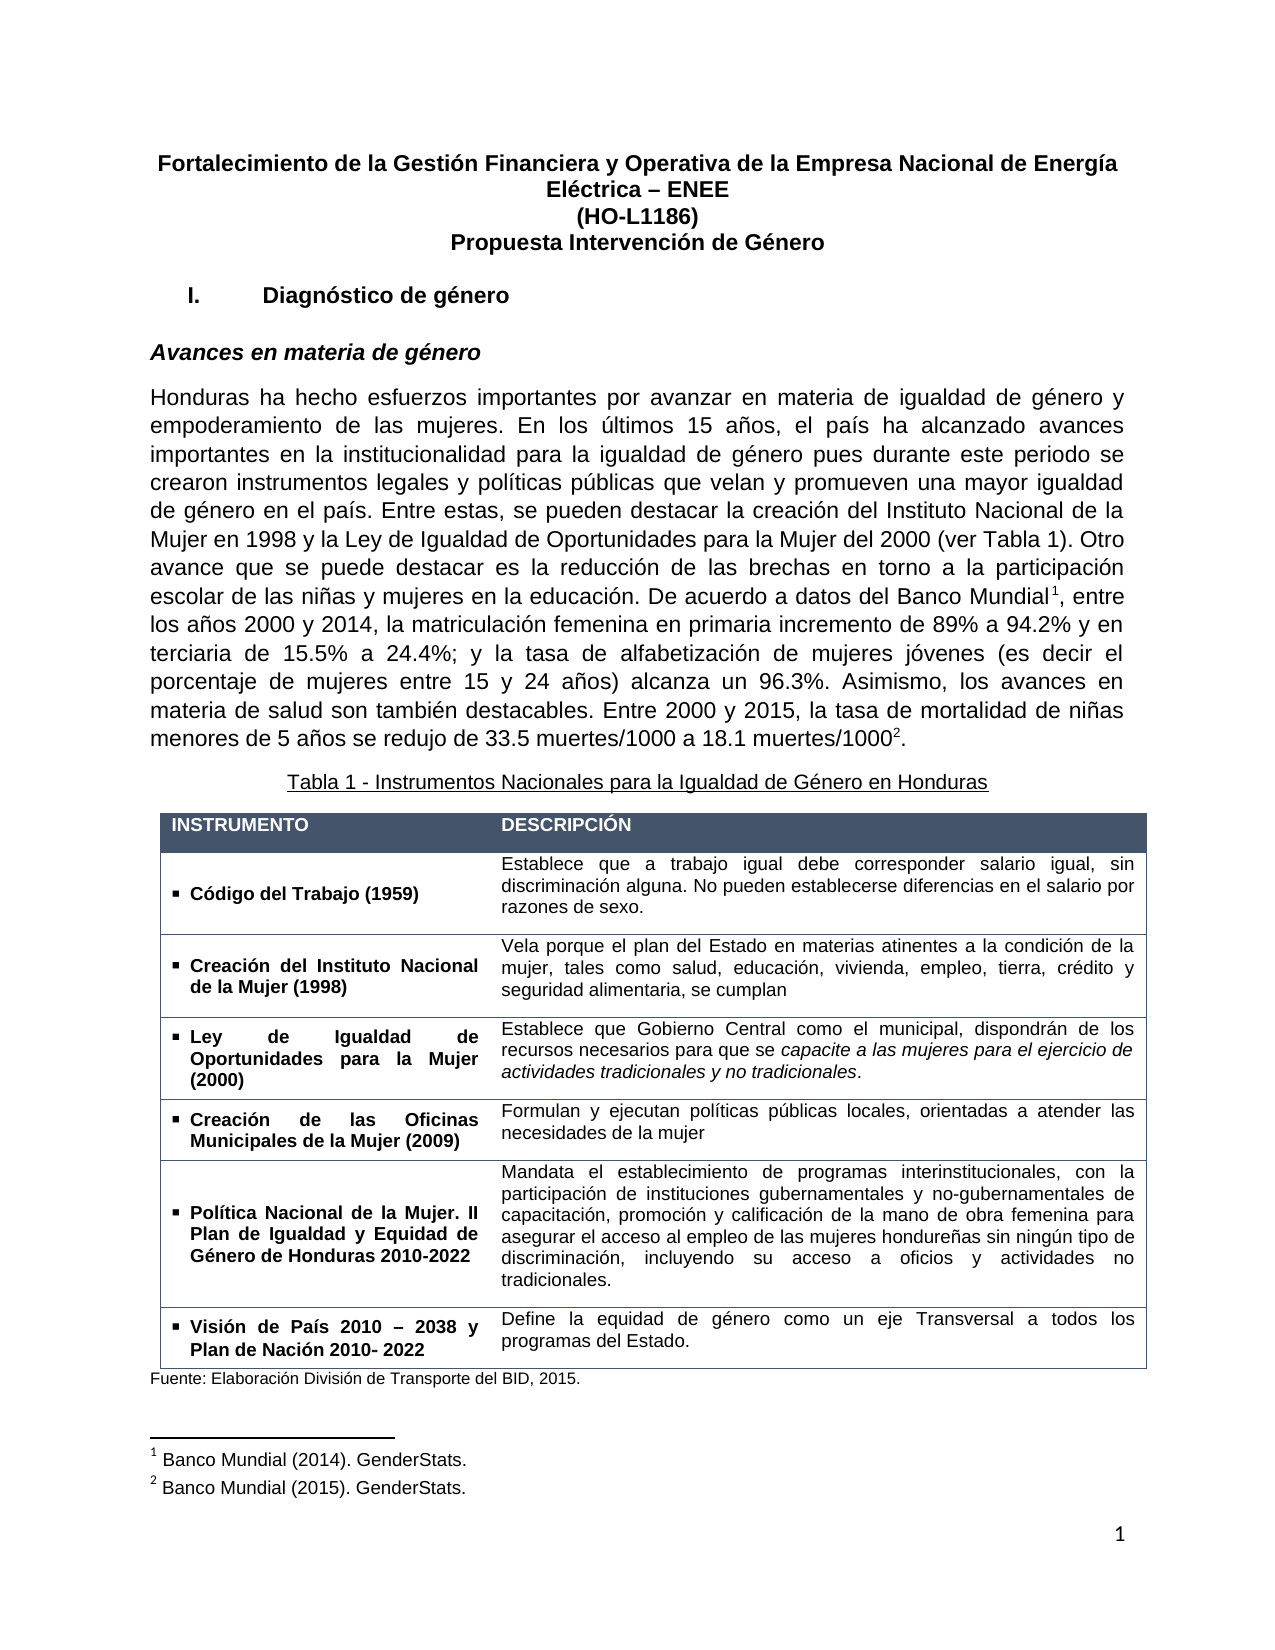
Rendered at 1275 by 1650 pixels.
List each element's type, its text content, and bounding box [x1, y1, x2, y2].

text Propuesta Intervención de Género [150, 229, 1125, 255]
table_cell Define la equidad de género como un eje Transversal a todos los programas del Estado. [490, 1308, 1146, 1368]
text Fortalecimiento de la Gestión Financiera y Operativa de la Empresa Nacional de Energía Eléctrica – ENEE [150, 150, 1125, 203]
table_cell Vela porque el plan del Estado en materias atinentes a la condición de la mujer, tales como salud, educación, vivienda, empleo, tierra, crédito y seguridad alimentaria, se cumplan [490, 935, 1146, 1017]
table_cell Establece que a trabajo igual debe corresponder salario igual, sin discriminación alguna. No pueden establecerse diferencias en el salario por razones de sexo. [490, 853, 1146, 934]
table_cell Mandata el establecimiento de programas interinstitucionales, con la participación de instituciones gubernamentales y no-gubernamentales de capacitación, promoción y calificación de la mano de obra femenina para asegurar el acceso al empleo de las mujeres hondureñas sin ningún tipo de discriminación, incluyendo su acceso a oficios y actividades no tradicionales. [490, 1161, 1146, 1307]
text Fuente: Elaboración División de Transporte del BID, 2015. [150, 1369, 1125, 1388]
table_cell Creación del Instituto Nacional de la Mujer (1998) [161, 935, 490, 1017]
text (HO-L1186) [150, 203, 1125, 229]
table_cell Código del Trabajo (1959) [161, 853, 490, 934]
table_cell Creación de las Oficinas Municipales de la Mujer (2009) [161, 1100, 490, 1160]
table_cell Política Nacional de la Mujer. II Plan de Igualdad y Equidad de Género de Honduras 2010-2022 [161, 1161, 490, 1307]
table_header INSTRUMENTO [161, 814, 490, 852]
text Tabla 1 - Instrumentos Nacionales para la Igualdad de Género en Honduras [150, 770, 1125, 794]
table_header DESCRIPCIÓN [490, 814, 1146, 852]
table_cell Formulan y ejecutan políticas públicas locales, orientadas a atender las necesidades de la mujer [490, 1100, 1146, 1160]
list Diagnóstico de género [187, 282, 1125, 308]
text Honduras ha hecho esfuerzos importantes por avanzar en materia de igualdad de género y empoderamiento de las mujeres. En los últimos 15 años, el país ha alcanzado avances importantes en la institucionalidad para la igualdad de género pues durante este periodo se crearon instrumentos legales y políticas públicas que velan y promueven una mayor igualdad de género en el país. Entre estas, se pueden destacar la creación del Instituto Nacional de la Mujer en 1998 y la Ley de Igualdad de Oportunidades para la Mujer del 2000 (ver Tabla 1). Otro avance que se puede destacar es la reducción de las brechas en torno a la participación escolar de las niñas y mujeres en la educación. De acuerdo a datos del Banco Mundial, entre los años 2000 y 2014, la matriculación femenina en primaria incremento de 89% a 94.2% y en terciaria de 15.5% a 24.4%; y la tasa de alfabetización de mujeres jóvenes (es decir el porcentaje de mujeres entre 15 y 24 años) alcanza un 96.3%. Asimismo, los avances en materia de salud son también destacables. Entre 2000 y 2015, la tasa de mortalidad de niñas menores de 5 años se redujo de 33.5 muertes/1000 a 18.1 muertes/1000. [150, 384, 1125, 751]
text Avances en materia de género [150, 339, 1125, 365]
table_cell Visión de País 2010 – 2038 y Plan de Nación 2010‐ 2022 [161, 1308, 490, 1368]
table_cell Ley de Igualdad de Oportunidades para la Mujer (2000) [161, 1018, 490, 1099]
table_cell Establece que Gobierno Central como el municipal, dispondrán de los recursos necesarios para que se capacite a las mujeres para el ejercicio de actividades tradicionales y no tradicionales. [490, 1018, 1146, 1099]
